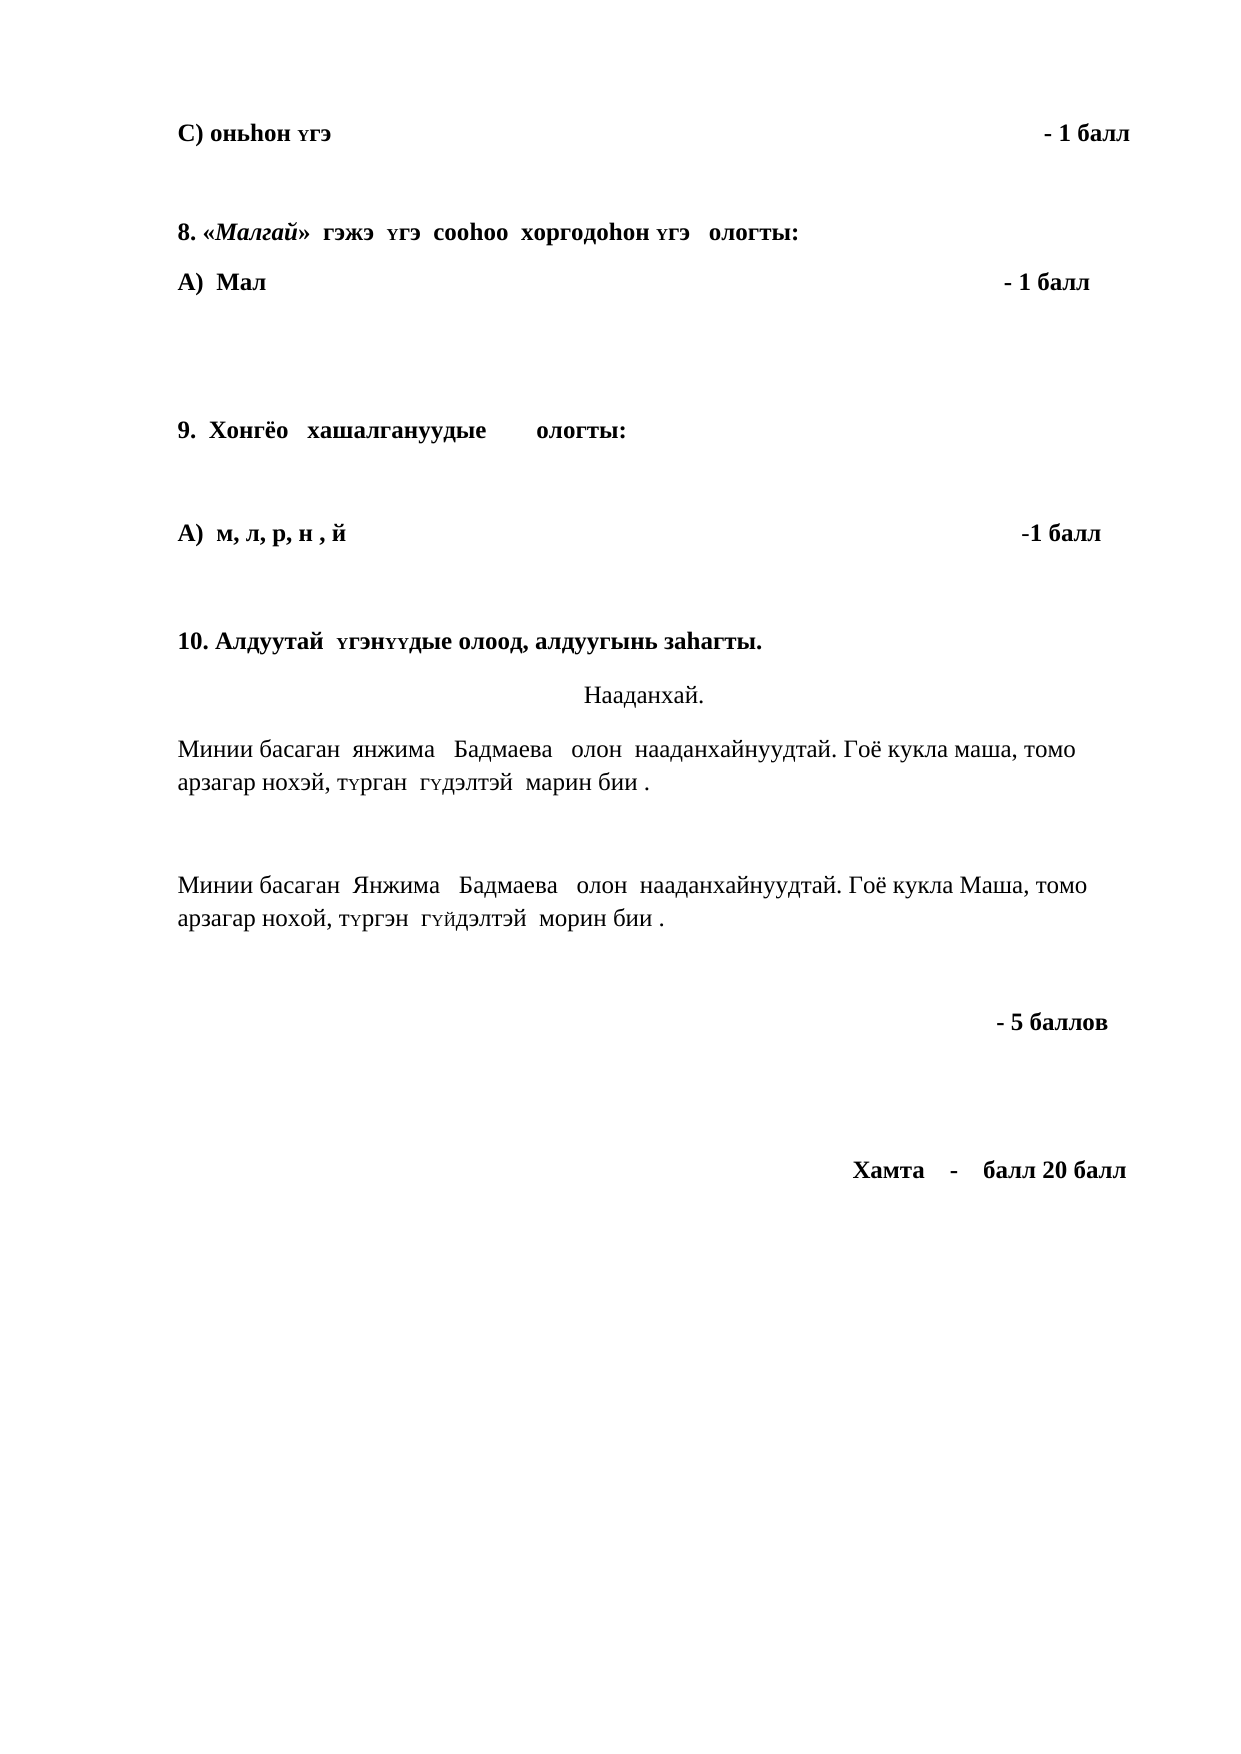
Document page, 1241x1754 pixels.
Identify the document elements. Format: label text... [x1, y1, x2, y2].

text Нааданхай. [177, 680, 1152, 709]
text 9. Хонгёо хашалгануудые ологты: [177, 415, 1152, 444]
text А) м, л, р, н , й -1 балл [177, 518, 1152, 547]
text Минии басаган янжима Бадмаева олон нааданхайнуудтай. Гоё кукла маша, томо арзагар нохэй, тYрган гYдэлтэй марин бии . [177, 734, 1152, 796]
text 8. «Малгай» гэжэ Yгэ сооhоо хоргодоhон Yгэ ологты: [177, 217, 1152, 246]
text Минии басаган Янжима Бадмаева олон нааданхайнуудтай. Гоё кукла Маша, томо арзагар нохой, тYргэн гYЙдэлтэй морин бии . [177, 870, 1152, 932]
text - 5 баллов [177, 1007, 1152, 1035]
text 10. Алдуутай YгэнYYдые олоод, алдуугынь заhагты. [177, 626, 1152, 655]
text А) Мал - 1 балл [177, 267, 1152, 296]
text Хамта - балл 20 балл [177, 1155, 1152, 1184]
text С) оньhон Yгэ - 1 балл [177, 118, 1152, 147]
